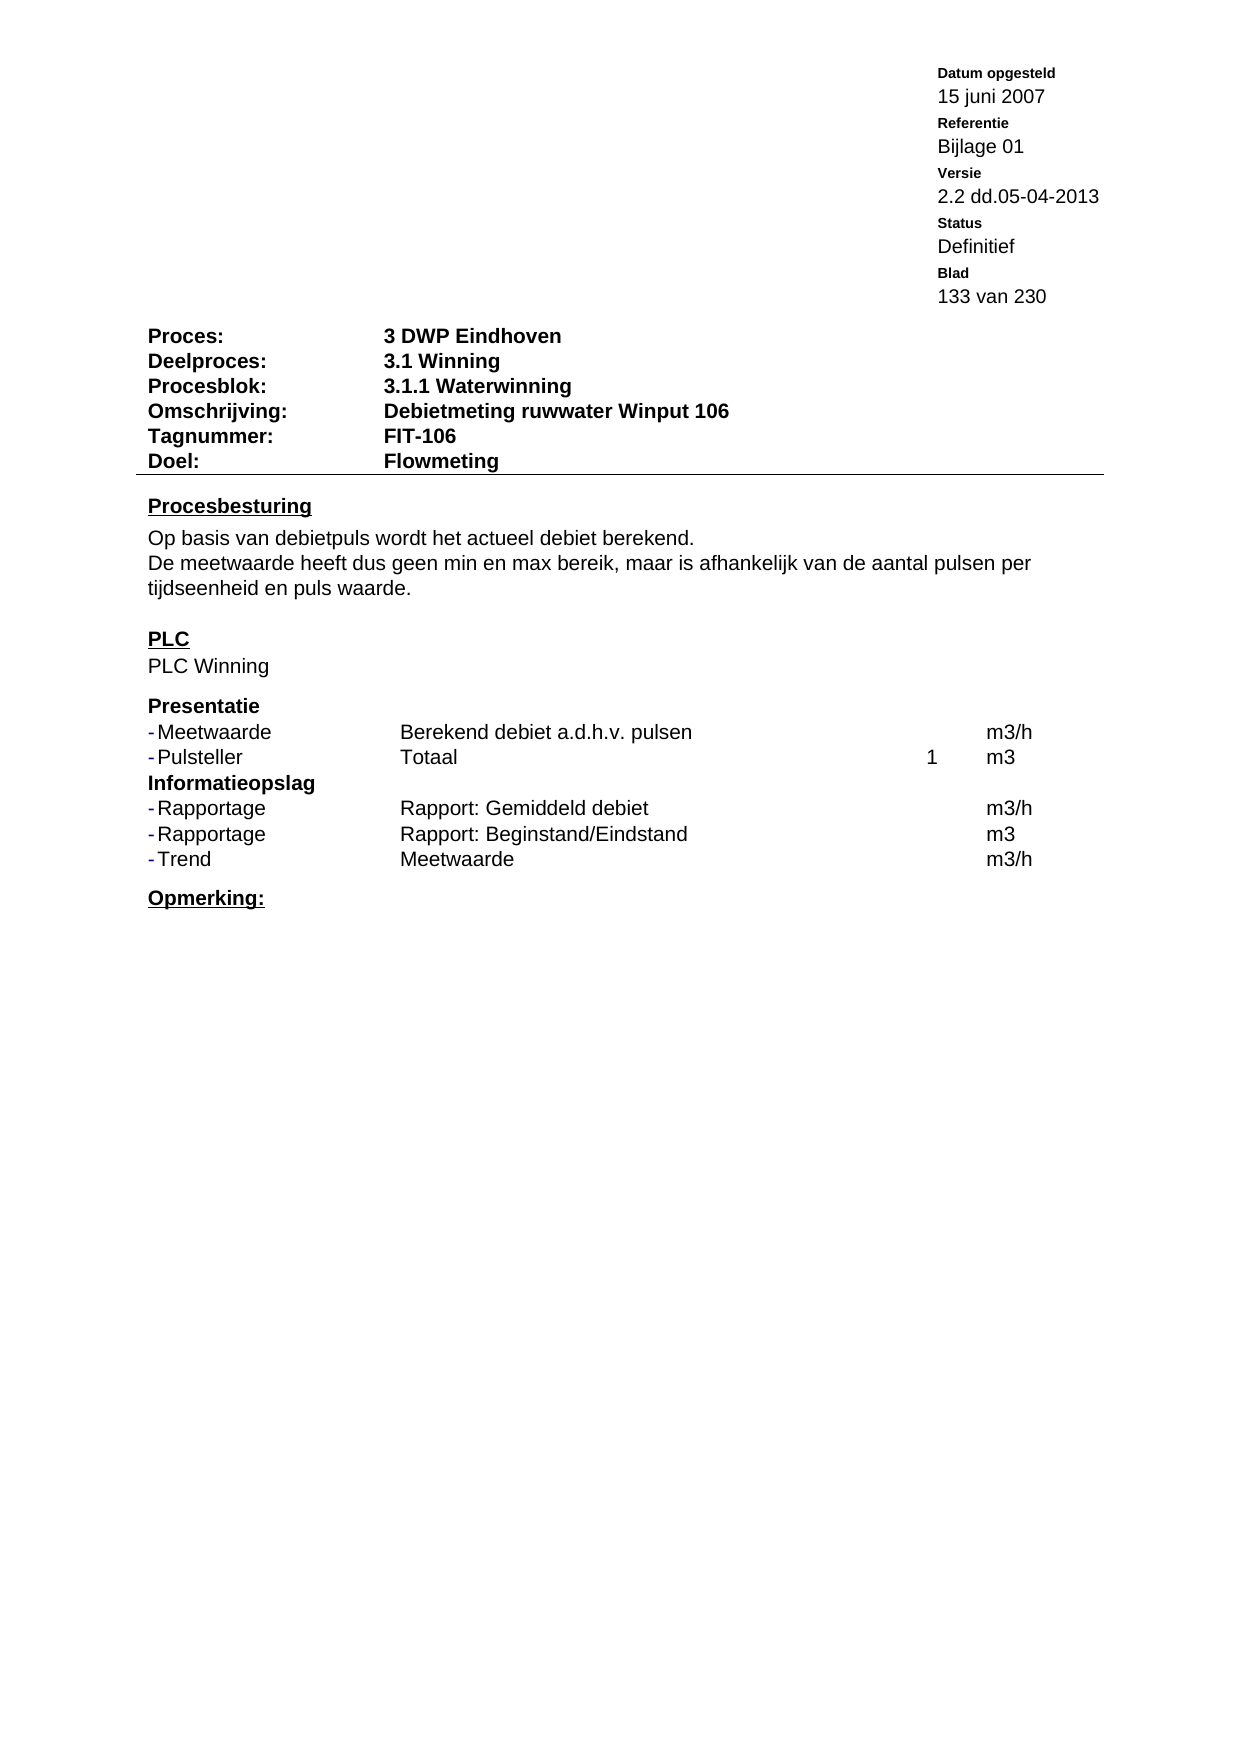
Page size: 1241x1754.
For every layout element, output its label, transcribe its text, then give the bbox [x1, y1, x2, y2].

text - Trend Meetwaarde m3/h [148, 846, 1148, 871]
text Procesbesturing [148, 494, 1148, 519]
text Presentatie [148, 694, 1148, 719]
text De meetwaarde heeft dus geen min en max bereik, maar is afhankelijk van de aantal pulsen per tijdseenheid en puls waarde. [148, 550, 1148, 600]
text - Rapportage Rapport: Gemiddeld debiet m3/h [148, 796, 1148, 821]
text Opmerking: [148, 885, 1148, 910]
text - Rapportage Rapport: Beginstand/Eindstand m3 [148, 821, 1148, 846]
text PLC Winning [148, 654, 1148, 679]
text - Pulsteller Totaal 1 m3 [148, 745, 1148, 770]
text - Meetwaarde Berekend debiet a.d.h.v. pulsen m3/h [148, 719, 1148, 744]
text PLC [148, 627, 1148, 652]
text Informatieopslag [148, 770, 1148, 795]
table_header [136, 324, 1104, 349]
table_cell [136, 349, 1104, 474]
text Op basis van debietpuls wordt het actueel debiet berekend. [148, 525, 1148, 550]
